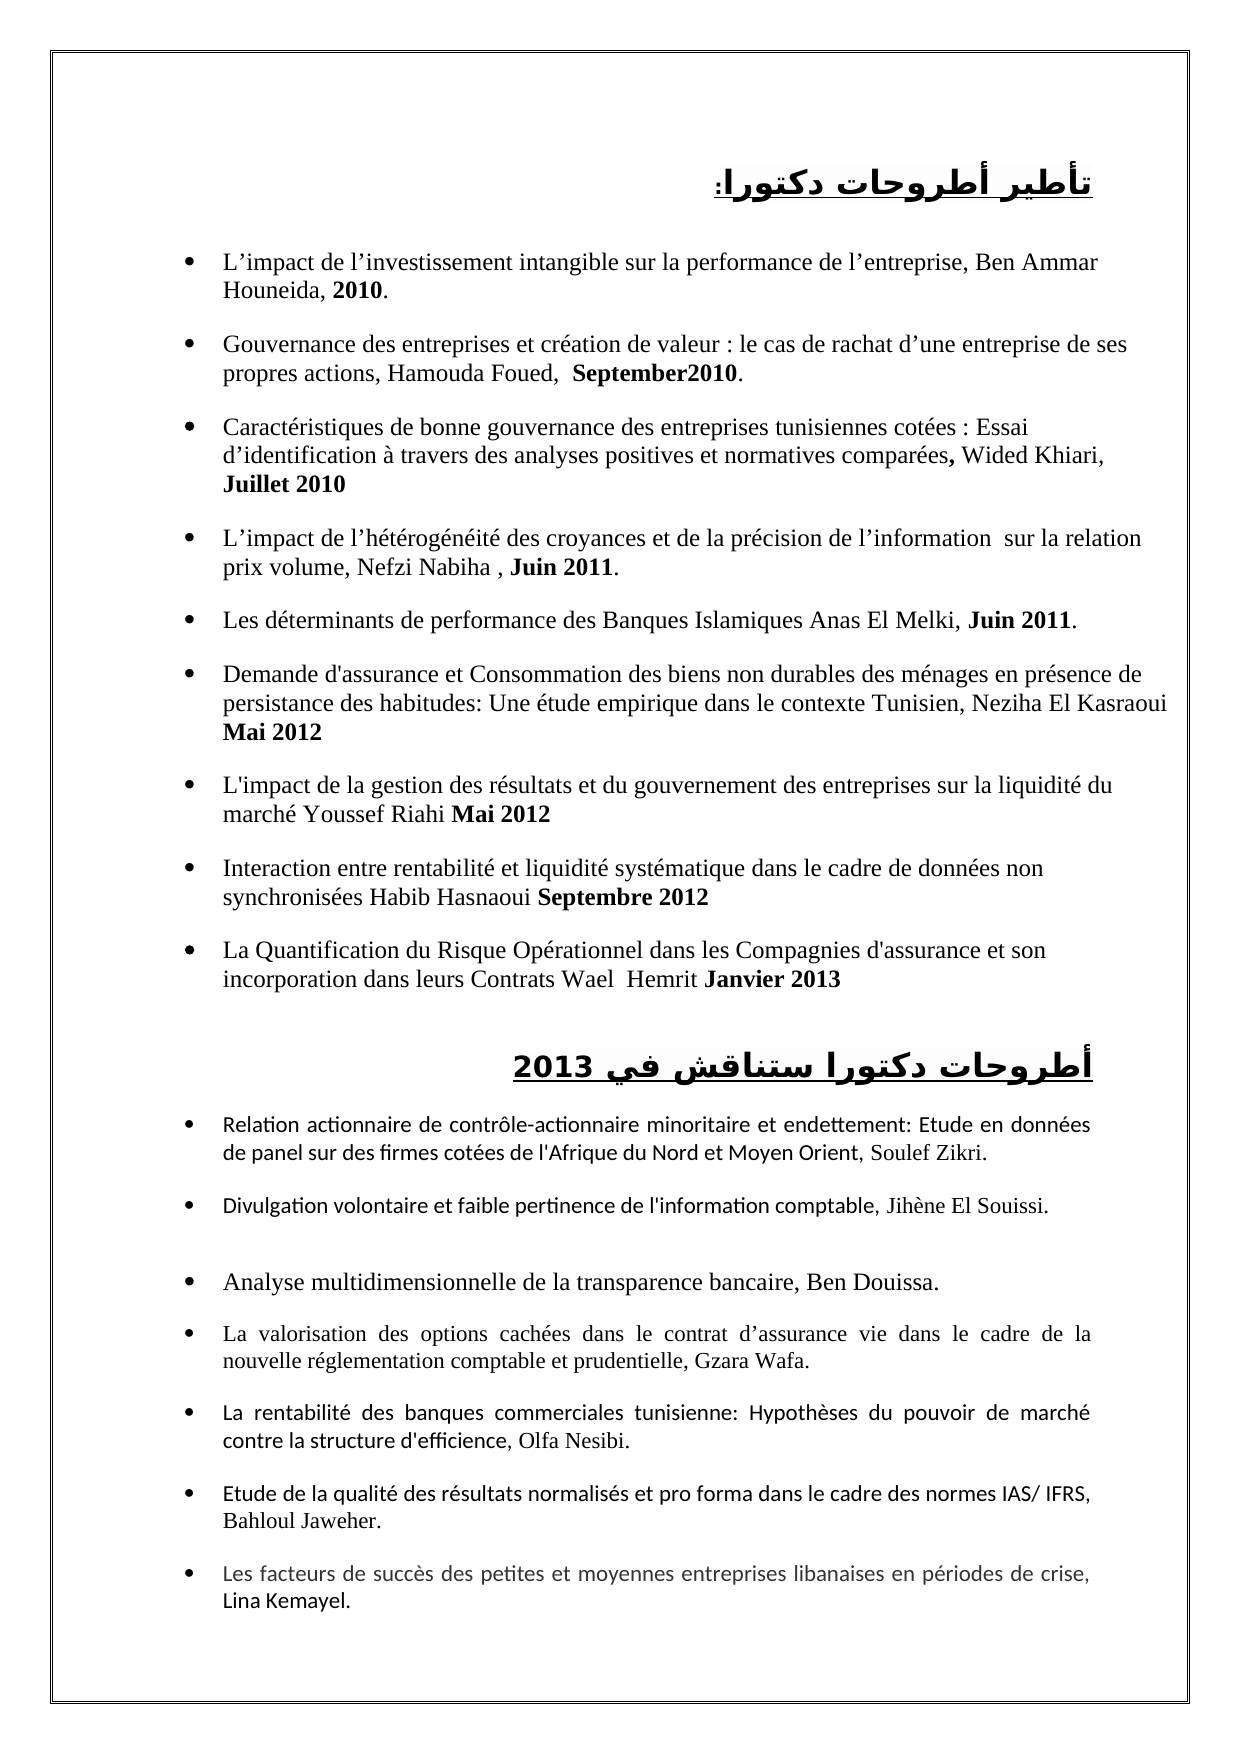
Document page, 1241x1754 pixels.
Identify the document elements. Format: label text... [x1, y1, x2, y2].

list Divulgation volontaire et faible pertinence de l'information comptable, Jihène El Souissi. [185, 1192, 1092, 1219]
list Gouvernance des entreprises et création de valeur : le cas de rachat d’une entreprise de ses propres actions, Hamouda Foued, September2010. [185, 329, 1172, 387]
list La Quantification du Risque Opérationnel dans les Compagnies d'assurance et son incorporation dans leurs Contrats Wael Hemrit Janvier 2013 [185, 935, 1172, 993]
list Relation actionnaire de contrôle-actionnaire minoritaire et endettement: Etude en données de panel sur des firmes cotées de l'Afrique du Nord et Moyen Orient, Soulef Zikri. [185, 1111, 1092, 1167]
list L'impact de la gestion des résultats et du gouvernement des entreprises sur la liquidité du marché Youssef Riahi Mai 2012 [185, 770, 1172, 828]
list Analyse multidimensionnelle de la transparence bancaire, Ben Douissa. [185, 1267, 1092, 1296]
list La valorisation des options cachées dans le contrat d’assurance vie dans le cadre de la nouvelle réglementation comptable et prudentielle, Gzara Wafa. [185, 1321, 1092, 1373]
list L’impact de l’investissement intangible sur la performance de l’entreprise, Ben Ammar Houneida, 2010. [185, 247, 1172, 304]
list Etude de la qualité des résultats normalisés et pro forma dans le cadre des normes IAS/ IFRS, Bahloul Jaweher. [185, 1479, 1092, 1534]
list Interaction entre rentabilité et liquidité systématique dans le cadre de données non synchronisées Habib Hasnaoui Septembre 2012 [185, 853, 1172, 910]
list Les facteurs de succès des petites et moyennes entreprises libanaises en périodes de crise, Lina Kemayel. [185, 1559, 1092, 1615]
list La rentabilité des banques commerciales tunisienne: Hypothèses du pouvoir de marché contre la structure d'efficience, Olfa Nesibi. [185, 1398, 1092, 1454]
list Demande d'assurance et Consommation des biens non durables des ménages en présence de persistance des habitudes: Une étude empirique dans le contexte Tunisien, Neziha El Kasraoui Mai 2012 [185, 659, 1172, 745]
list Caractéristiques de bonne gouvernance des entreprises tunisiennes cotées : Essai d’identification à travers des analyses positives et normatives comparées, Wided Khiari, Juillet 2010 [185, 412, 1172, 498]
list L’impact de l’hétérogénéité des croyances et de la précision de l’information sur la relation prix volume, Nefzi Nabiha , Juin 2011. [185, 523, 1172, 580]
text أطروحات دكتورا ستناقش في 2013 [148, 1047, 594, 1086]
list Les déterminants de performance des Banques Islamiques Anas El Melki, Juin 2011. [185, 605, 1172, 634]
text تأطير أطروحات دكتورا: [148, 163, 981, 202]
